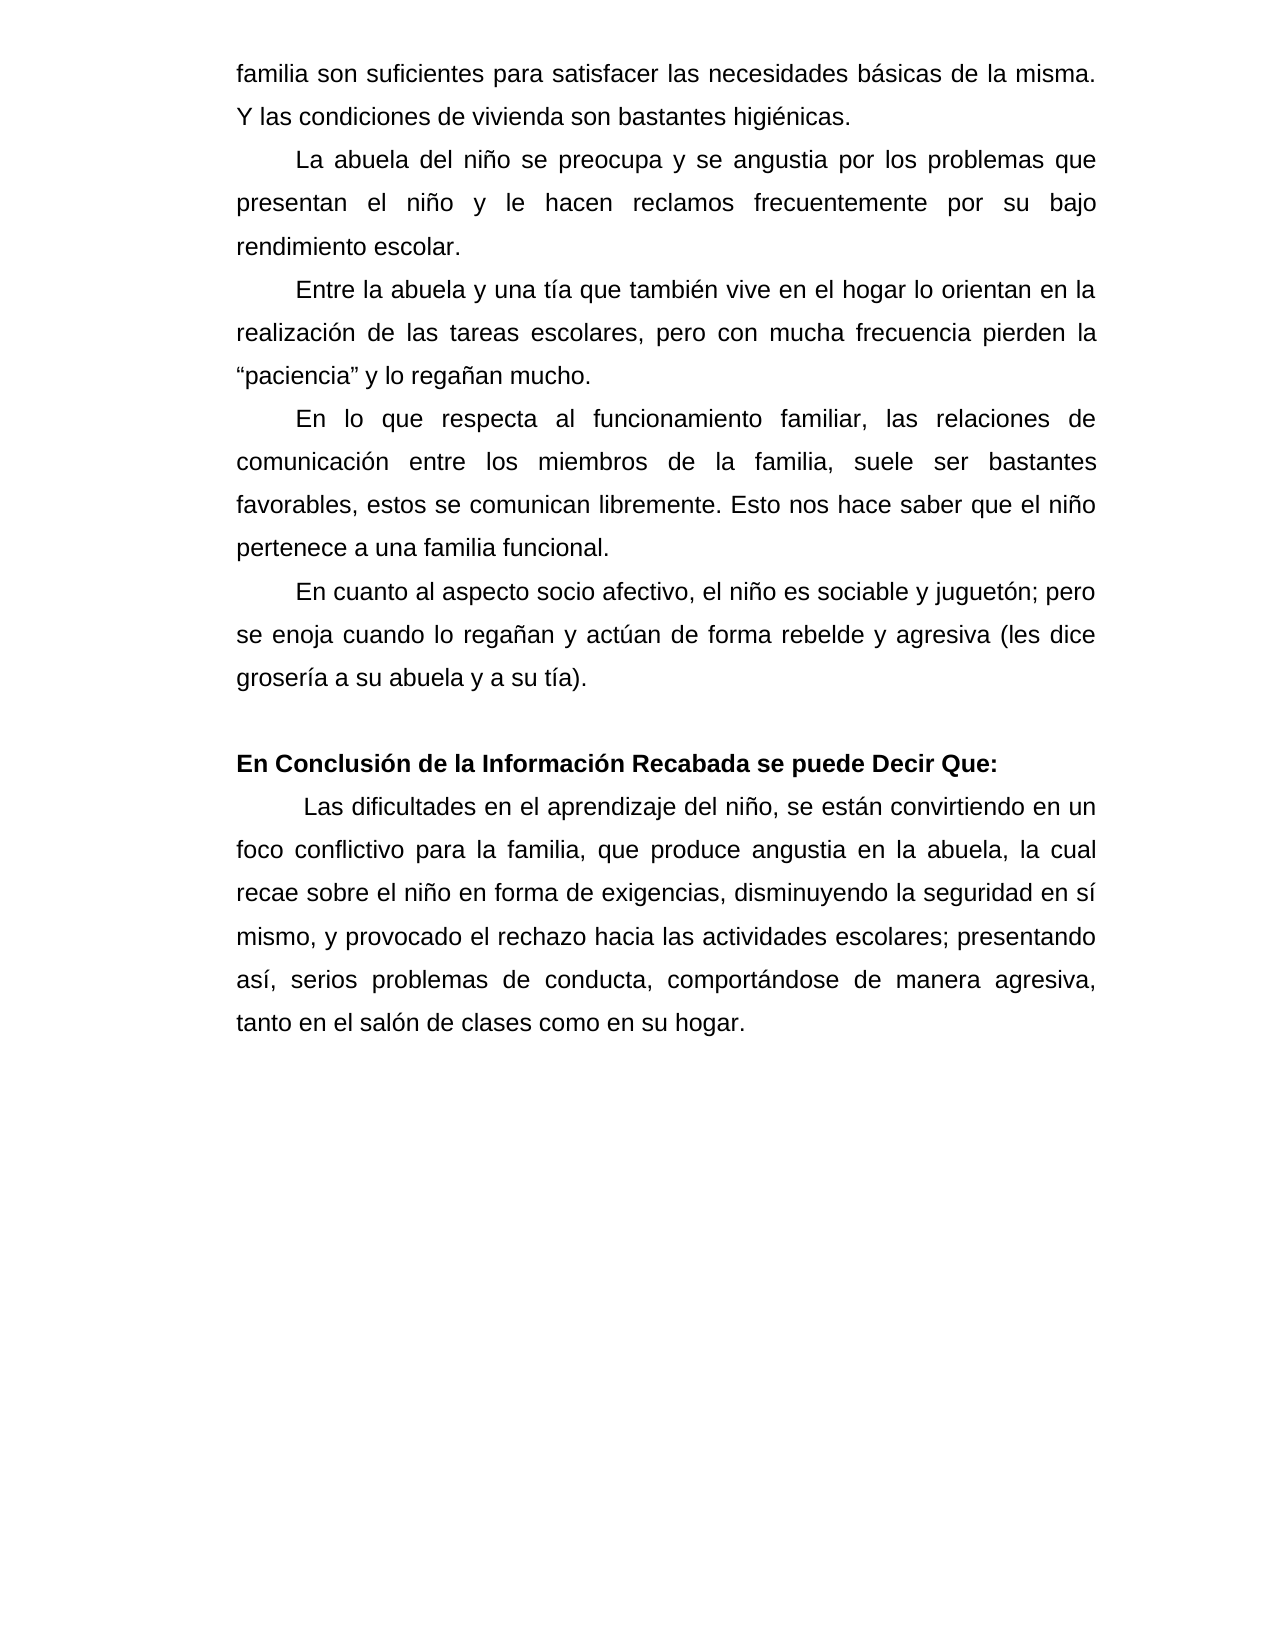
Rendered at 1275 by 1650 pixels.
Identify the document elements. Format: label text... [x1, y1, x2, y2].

text En cuanto a su estructura familiar el niño desde sus 8 meses de edad ha vivido siempre con su abuela paterna lo que lo hace pertenecer a una familia extendida, esto explica que fue excluido de sus padres de los cuales actualmente conforman una familia nuclear. Los ingresos económicos de la familia son suficientes para satisfacer las necesidades básicas de la misma. Y las condiciones de vivienda son bastantes higiénicas. [236, 59, 1098, 131]
text Las dificultades en el aprendizaje del niño, se están convirtiendo en un foco conflictivo para la familia, que produce angustia en la abuela, la cual recae sobre el niño en forma de exigencias, disminuyendo la seguridad en sí mismo, y provocado el rechazo hacia las actividades escolares; presentando así, serios problemas de conducta, comportándose de manera agresiva, tanto en el salón de clases como en su hogar. [236, 792, 1098, 1037]
text Entre la abuela y una tía que también vive en el hogar lo orientan en la realización de las tareas escolares, pero con mucha frecuencia pierden la “paciencia” y lo regañan mucho. [236, 275, 1098, 390]
text En lo que respecta al funcionamiento familiar, las relaciones de comunicación entre los miembros de la familia, suele ser bastantes favorables, estos se comunican libremente. Esto nos hace saber que el niño pertenece a una familia funcional. [236, 404, 1098, 562]
text La abuela del niño se preocupa y se angustia por los problemas que presentan el niño y le hacen reclamos frecuentemente por su bajo rendimiento escolar. [236, 145, 1098, 260]
text En Conclusión de la Información Recabada se puede Decir Que: [236, 749, 1098, 778]
text En cuanto al aspecto socio afectivo, el niño es sociable y juguetón; pero se enoja cuando lo regañan y actúan de forma rebelde y agresiva (les dice grosería a su abuela y a su tía). [236, 577, 1098, 692]
